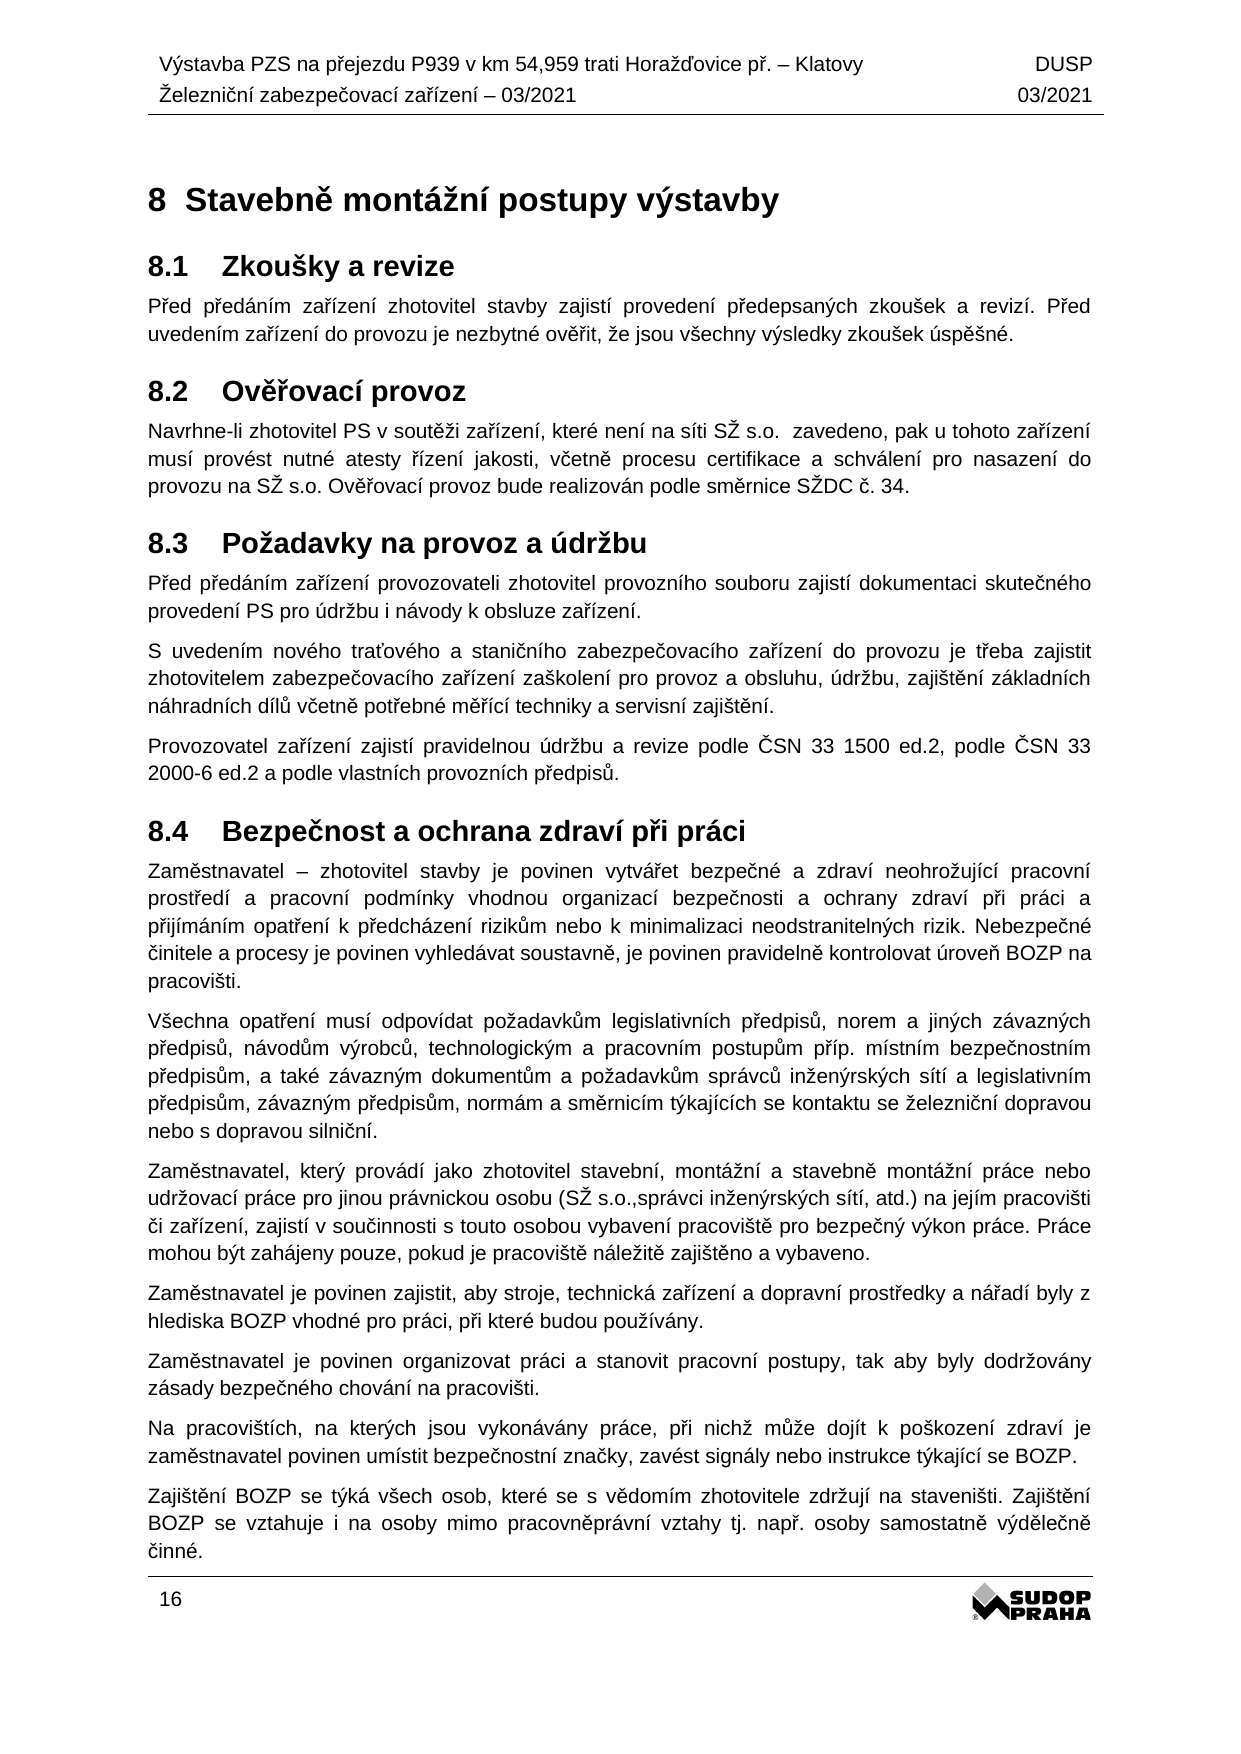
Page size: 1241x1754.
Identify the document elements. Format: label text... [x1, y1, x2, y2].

subtitle Stavebně montážní postupy výstavby [148, 180, 1092, 218]
text Zaměstnavatel je povinen organizovat práci a stanovit pracovní postupy, tak aby byly dodržovány zásady bezpečného chování na pracovišti. [148, 1348, 1092, 1400]
picture [972, 1582, 1091, 1620]
text Zajištění BOZP se týká všech osob, které se s vědomím zhotovitele zdržují na staveništi. Zajištění BOZP se vztahuje i na osoby mimo pracovněprávní vztahy tj. např. osoby samostatně výdělečně činné. [148, 1483, 1092, 1562]
text Na pracovištích, na kterých jsou vykonávány práce, při nichž může dojít k poškození zdraví je zaměstnavatel povinen umístit bezpečnostní značky, zavést signály nebo instrukce týkající se BOZP. [148, 1416, 1092, 1467]
text Před předáním zařízení zhotovitel stavby zajistí provedení předepsaných zkoušek a revizí. Před uvedením zařízení do provozu je nezbytné ověřit, že jsou všechny výsledky zkoušek úspěšné. [148, 294, 1092, 346]
subtitle Ověřovací provoz [148, 374, 1092, 408]
text Zaměstnavatel, který provádí jako zhotovitel stavební, montážní a stavebně montážní práce nebo udržovací práce pro jinou právnickou osobu (SŽ s.o.,správci inženýrských sítí, atd.) na jejím pracovišti či zařízení, zajistí v součinnosti s touto osobou vybavení pracoviště pro bezpečný výkon práce. Práce mohou být zahájeny pouze, pokud je pracoviště náležitě zajištěno a vybaveno. [148, 1158, 1092, 1265]
text S uvedením nového traťového a staničního zabezpečovacího zařízení do provozu je třeba zajistit zhotovitelem zabezpečovacího zařízení zaškolení pro provoz a obsluhu, údržbu, zajištění základních náhradních dílů včetně potřebné měřící techniky a servisní zajištění. [148, 639, 1092, 718]
text Všechna opatření musí odpovídat požadavkům legislativních předpisů, norem a jiných závazných předpisů, návodům výrobců, technologickým a pracovním postupům příp. místním bezpečnostním předpisům, a také závazným dokumentům a požadavkům správců inženýrských sítí a legislativním předpisům, závazným předpisům, normám a směrnicím týkajících se kontaktu se železniční dopravou nebo s dopravou silniční. [148, 1008, 1092, 1142]
text Zaměstnavatel – zhotovitel stavby je povinen vytvářet bezpečné a zdraví neohrožující pracovní prostředí a pracovní podmínky vhodnou organizací bezpečnosti a ochrany zdraví při práci a přijímáním opatření k předcházení rizikům nebo k minimalizaci neodstranitelných rizik. Nebezpečné činitele a procesy je povinen vyhledávat soustavně, je povinen pravidelně kontrolovat úroveň BOZP na pracovišti. [148, 858, 1092, 992]
text Zaměstnavatel je povinen zajistit, aby stroje, technická zařízení a dopravní prostředky a nářadí byly z hlediska BOZP vhodné pro práci, při které budou používány. [148, 1281, 1092, 1332]
text Před předáním zařízení provozovateli zhotovitel provozního souboru zajistí dokumentaci skutečného provedení PS pro údržbu i návody k obsluze zařízení. [148, 571, 1092, 623]
subtitle Zkoušky a revize [148, 249, 1092, 283]
text Provozovatel zařízení zajistí pravidelnou údržbu a revize podle ČSN 33 1500 ed.2, podle ČSN 33 2000-6 ed.2 a podle vlastních provozních předpisů. [148, 734, 1092, 785]
subtitle Požadavky na provoz a údržbu [148, 526, 1092, 560]
subtitle Bezpečnost a ochrana zdraví při práci [148, 814, 1092, 847]
text Navrhne-li zhotovitel PS v soutěži zařízení, které není na síti SŽ s.o. zavedeno, pak u tohoto zařízení musí provést nutné atesty řízení jakosti, včetně procesu certifikace a schválení pro nasazení do provozu na SŽ s.o. Ověřovací provoz bude realizován podle směrnice SŽDC č. 34. [148, 419, 1092, 498]
